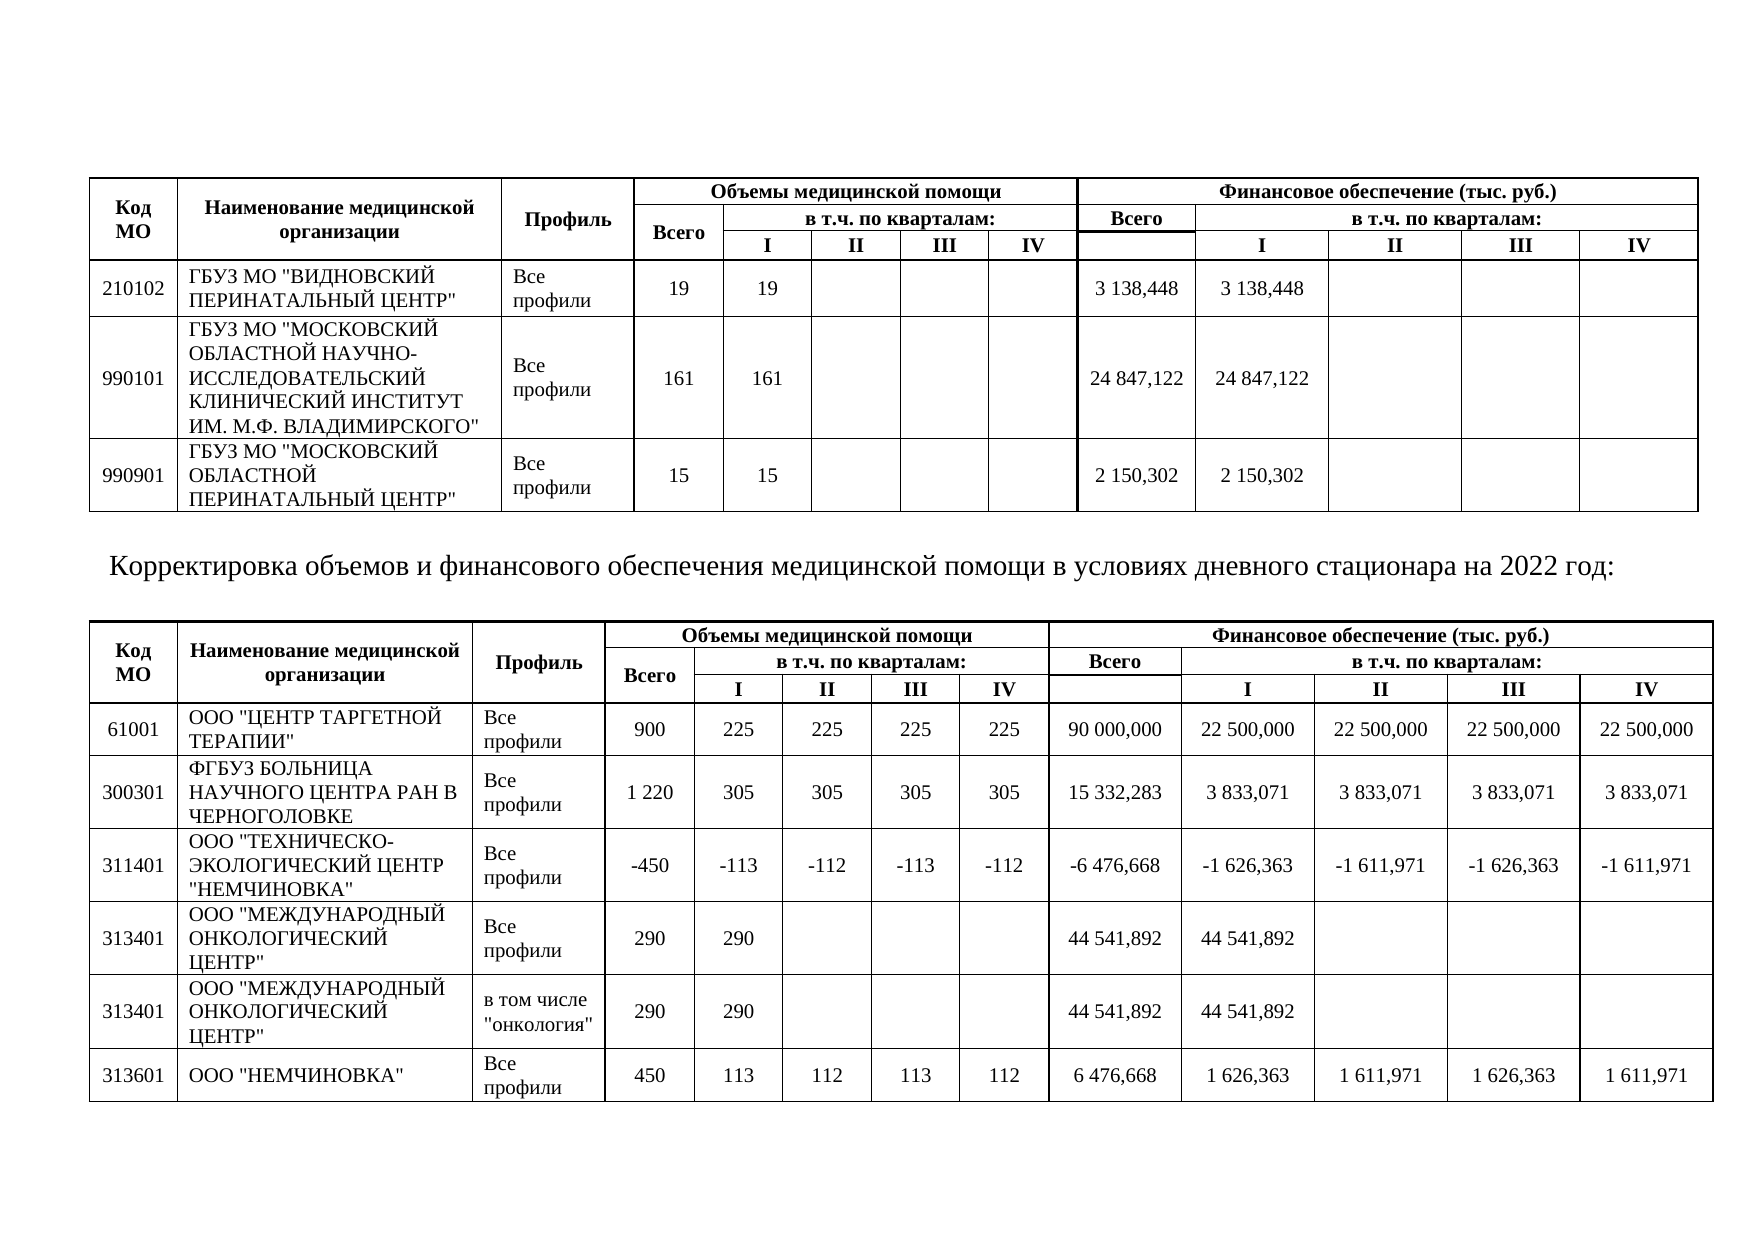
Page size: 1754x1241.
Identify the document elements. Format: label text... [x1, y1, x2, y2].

table_cell I [1182, 675, 1314, 702]
table_cell Все профили [502, 317, 633, 438]
table_cell 2 150,302 [1079, 439, 1195, 511]
table_cell Все профили [473, 829, 604, 901]
table_cell 113 [872, 1049, 959, 1101]
table_cell 24 847,122 [1079, 317, 1195, 438]
table_cell I [724, 231, 811, 258]
table_cell [783, 902, 871, 974]
table_cell 313601 [90, 1049, 177, 1101]
table_cell 311401 [90, 829, 177, 901]
table_cell 112 [783, 1049, 871, 1101]
table_cell [989, 317, 1076, 438]
table_cell 900 [606, 704, 694, 755]
table_cell 210102 [90, 261, 177, 316]
table_cell [1581, 902, 1712, 974]
table_cell 3 138,448 [1079, 261, 1195, 316]
table_cell 290 [606, 975, 694, 1048]
table_cell III [872, 675, 959, 702]
table_cell 22 500,000 [1182, 704, 1314, 755]
table_header Профиль [473, 623, 604, 702]
table_cell -1 626,363 [1448, 829, 1579, 901]
table_cell 19 [724, 261, 811, 316]
table_cell в т.ч. по кварталам: [695, 648, 1048, 673]
table_cell 313401 [90, 902, 177, 974]
table_cell Все профили [502, 439, 633, 511]
table_cell 19 [635, 261, 723, 316]
table_cell -113 [695, 829, 782, 901]
table_cell в том числе "онкология" [473, 975, 604, 1048]
table_cell 225 [872, 704, 959, 755]
table_cell ООО "НЕМЧИНОВКА" [178, 1049, 472, 1101]
table_cell [872, 975, 959, 1048]
table_cell [872, 902, 959, 974]
table_cell ФГБУЗ БОЛЬНИЦА НАУЧНОГО ЦЕНТРА РАН В ЧЕРНОГОЛОВКЕ [178, 756, 472, 828]
table_cell IV [960, 675, 1048, 702]
table_cell [1315, 975, 1447, 1048]
table_cell 90 000,000 [1050, 704, 1181, 755]
table_cell 15 [724, 439, 811, 511]
table_cell -1 611,971 [1581, 829, 1712, 901]
table_cell 225 [783, 704, 871, 755]
table_cell 305 [695, 756, 782, 828]
table_cell I [695, 675, 782, 702]
table_cell [1329, 439, 1461, 511]
table_cell 450 [606, 1049, 694, 1101]
table_cell 44 541,892 [1182, 975, 1314, 1048]
table_cell ООО "МЕЖДУНАРОДНЫЙ ОНКОЛОГИЧЕСКИЙ ЦЕНТР" [178, 902, 472, 974]
table_cell 15 332,283 [1050, 756, 1181, 828]
table_cell 44 541,892 [1050, 975, 1181, 1048]
table_cell 2 150,302 [1196, 439, 1328, 511]
table_cell 990101 [90, 317, 177, 438]
table_header Код МО [90, 623, 177, 702]
table_cell 15 [635, 439, 723, 511]
table_cell -450 [606, 829, 694, 901]
table_cell 44 541,892 [1050, 902, 1181, 974]
table_cell 113 [695, 1049, 782, 1101]
table_cell ГБУЗ МО "МОСКОВСКИЙ ОБЛАСТНОЙ НАУЧНО-ИССЛЕДОВАТЕЛЬСКИЙ КЛИНИЧЕСКИЙ ИНСТИТУТ ИМ. М.Ф. ВЛАДИМИРСКОГО" [178, 317, 501, 438]
table_header Код МО [90, 179, 177, 258]
table_cell 305 [783, 756, 871, 828]
table_cell II [783, 675, 871, 702]
table_cell 1 626,363 [1448, 1049, 1579, 1101]
table_cell 225 [695, 704, 782, 755]
table_cell 225 [960, 704, 1048, 755]
table_cell Все профили [473, 1049, 604, 1101]
table_cell [1580, 439, 1697, 511]
table_cell [1462, 261, 1579, 316]
table_cell [1050, 676, 1181, 702]
table_cell 3 833,071 [1182, 756, 1314, 828]
table_header Наименование медицинской организации [178, 179, 501, 258]
table_cell 24 847,122 [1196, 317, 1328, 438]
table_cell 290 [695, 975, 782, 1048]
table_cell -1 611,971 [1315, 829, 1447, 901]
table_cell 161 [635, 317, 723, 438]
table_header Финансовое обеспечение (тыс. руб.) [1079, 179, 1697, 204]
table_cell [812, 317, 900, 438]
table_cell 22 500,000 [1581, 704, 1712, 755]
table_cell -6 476,668 [1050, 829, 1181, 901]
table_cell -112 [783, 829, 871, 901]
table_cell [960, 975, 1048, 1048]
table_cell [1329, 261, 1461, 316]
table_cell -1 626,363 [1182, 829, 1314, 901]
table_cell 305 [960, 756, 1048, 828]
table_cell [812, 439, 900, 511]
table_cell [901, 261, 988, 316]
table_cell 300301 [90, 756, 177, 828]
table_cell Всего [1079, 205, 1195, 230]
table_cell Всего [606, 648, 694, 702]
table_cell ООО "МЕЖДУНАРОДНЫЙ ОНКОЛОГИЧЕСКИЙ ЦЕНТР" [178, 975, 472, 1048]
table_cell Всего [635, 205, 723, 258]
table_cell -112 [960, 829, 1048, 901]
table_cell [989, 261, 1076, 316]
table_cell Всего [1050, 648, 1181, 673]
table_header Объемы медицинской помощи [606, 623, 1048, 647]
table_cell 1 220 [606, 756, 694, 828]
table_cell 3 833,071 [1448, 756, 1579, 828]
table_cell Все профили [473, 704, 604, 755]
table_cell II [1329, 231, 1461, 258]
table_cell [1580, 261, 1697, 316]
table_cell 990901 [90, 439, 177, 511]
table_cell 290 [695, 902, 782, 974]
table_cell IV [1580, 231, 1697, 258]
table_cell 44 541,892 [1182, 902, 1314, 974]
table_cell IV [1581, 675, 1712, 702]
table_cell в т.ч. по кварталам: [1182, 648, 1712, 673]
table_cell Все профили [502, 261, 633, 316]
table_header Финансовое обеспечение (тыс. руб.) [1050, 623, 1712, 647]
table_cell [989, 439, 1076, 511]
table_cell 22 500,000 [1448, 704, 1579, 755]
table_cell [783, 975, 871, 1048]
table_cell II [1315, 675, 1447, 702]
table_cell ГБУЗ МО "ВИДНОВСКИЙ ПЕРИНАТАЛЬНЫЙ ЦЕНТР" [178, 261, 501, 316]
table_cell -113 [872, 829, 959, 901]
table_cell [1462, 317, 1579, 438]
table_cell в т.ч. по кварталам: [724, 205, 1076, 230]
table_cell [1581, 975, 1712, 1048]
table_cell I [1196, 231, 1328, 258]
table_cell ООО "ТЕХНИЧЕСКО-ЭКОЛОГИЧЕСКИЙ ЦЕНТР "НЕМЧИНОВКА" [178, 829, 472, 901]
text Корректировка объемов и финансового обеспечения медицинской помощи в условиях дневного стационара на 2022 год: [89, 548, 1636, 582]
table_cell 61001 [90, 704, 177, 755]
table_header Объемы медицинской помощи [635, 179, 1076, 204]
table_header Наименование медицинской организации [178, 623, 472, 702]
table_cell [1315, 902, 1447, 974]
table_cell 3 833,071 [1315, 756, 1447, 828]
table_cell 22 500,000 [1315, 704, 1447, 755]
table_cell 1 611,971 [1315, 1049, 1447, 1101]
table_cell 3 833,071 [1581, 756, 1712, 828]
table_cell ООО "ЦЕНТР ТАРГЕТНОЙ ТЕРАПИИ" [178, 704, 472, 755]
table_cell [812, 261, 900, 316]
table_cell [1580, 317, 1697, 438]
table_cell 290 [606, 902, 694, 974]
table_cell [1448, 902, 1579, 974]
table_cell Все профили [473, 756, 604, 828]
table_cell III [901, 231, 988, 258]
table_cell III [1462, 231, 1579, 258]
table_cell III [1448, 675, 1579, 702]
table_cell 6 476,668 [1050, 1049, 1181, 1101]
table_cell в т.ч. по кварталам: [1196, 205, 1697, 230]
table_header Профиль [502, 179, 633, 258]
table_cell 305 [872, 756, 959, 828]
table_cell 161 [724, 317, 811, 438]
table_cell IV [989, 231, 1076, 258]
table_cell [901, 439, 988, 511]
table_cell II [812, 231, 900, 258]
table_cell 1 611,971 [1581, 1049, 1712, 1101]
table_cell [901, 317, 988, 438]
table_cell [960, 902, 1048, 974]
table_cell 112 [960, 1049, 1048, 1101]
table_cell ГБУЗ МО "МОСКОВСКИЙ ОБЛАСТНОЙ ПЕРИНАТАЛЬНЫЙ ЦЕНТР" [178, 439, 501, 511]
table_cell 1 626,363 [1182, 1049, 1314, 1101]
table_cell [1329, 317, 1461, 438]
table_cell 313401 [90, 975, 177, 1048]
table_cell Все профили [473, 902, 604, 974]
table_cell [1079, 233, 1195, 258]
table_cell [1448, 975, 1579, 1048]
table_cell 3 138,448 [1196, 261, 1328, 316]
table_cell [1462, 439, 1579, 511]
